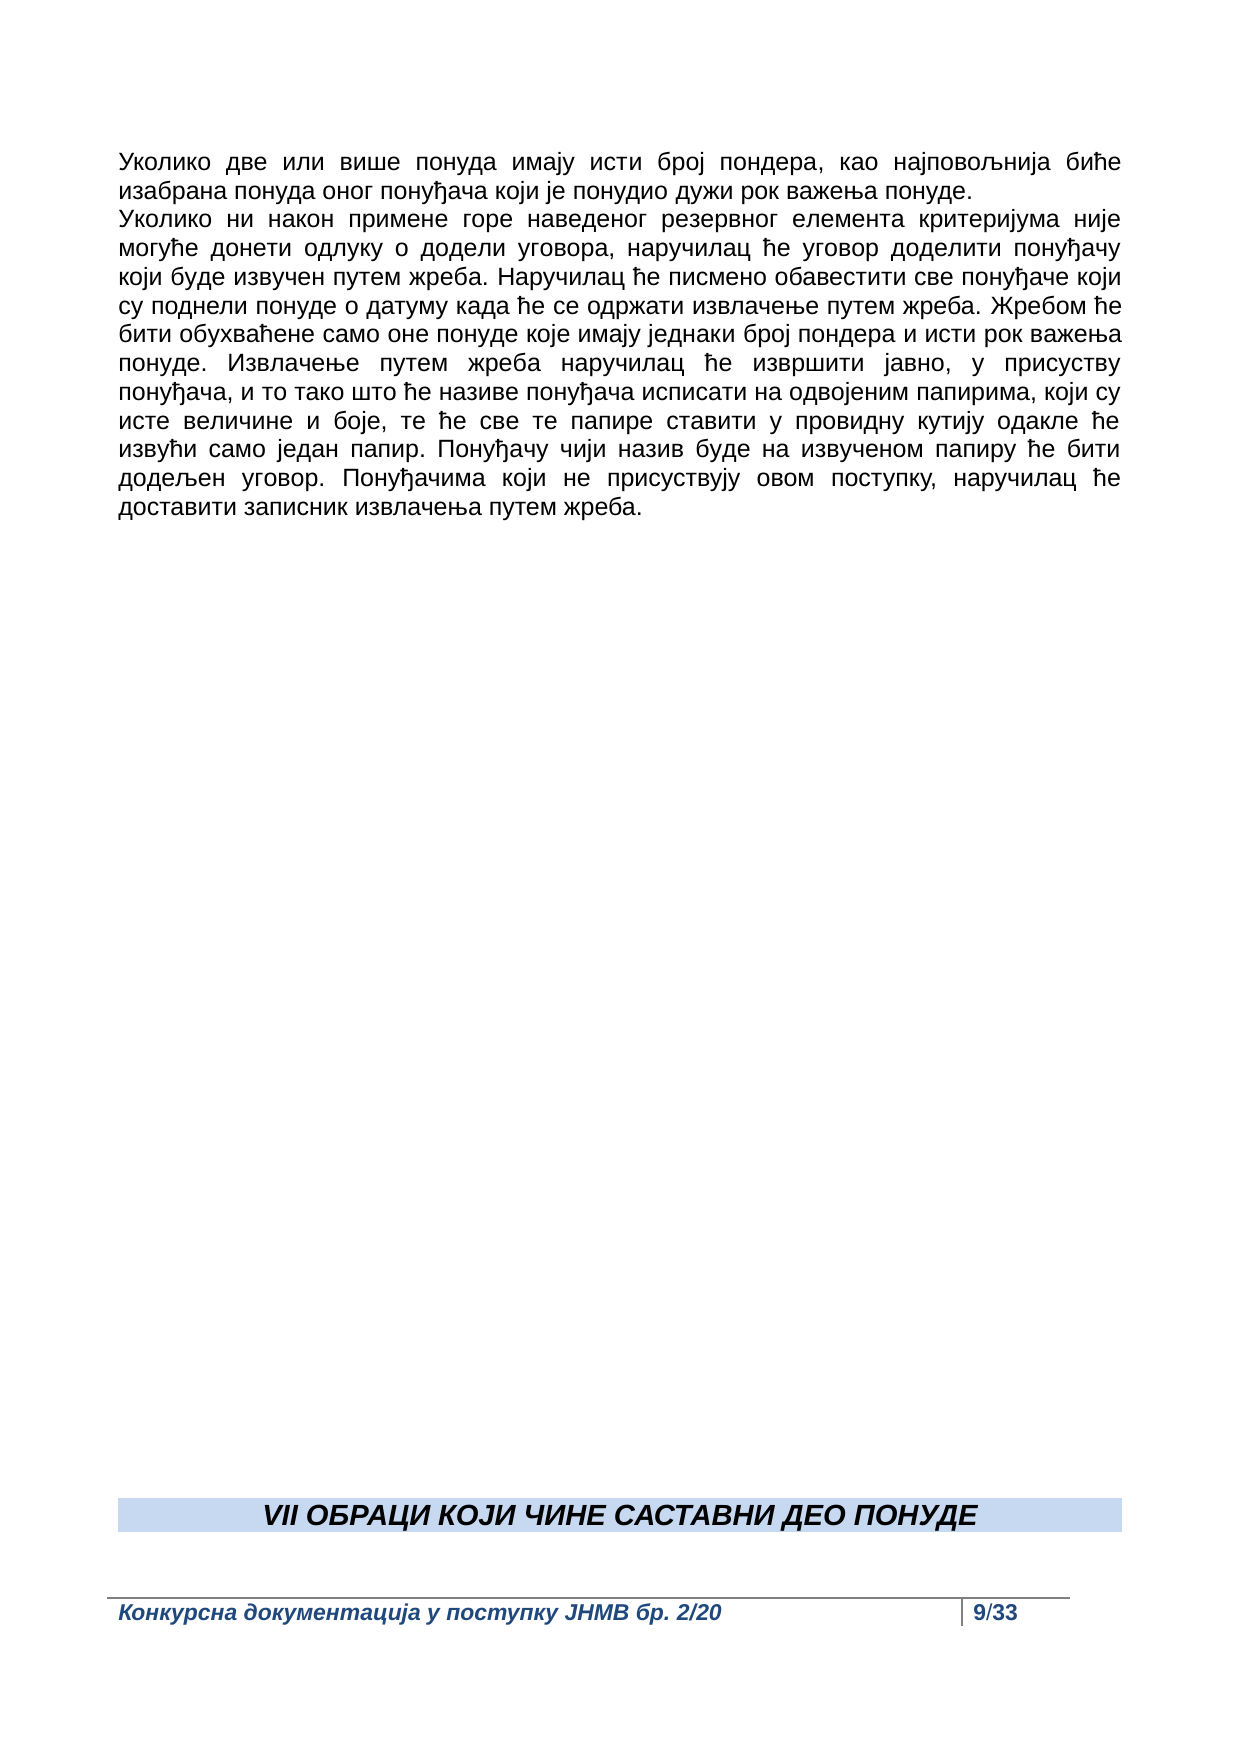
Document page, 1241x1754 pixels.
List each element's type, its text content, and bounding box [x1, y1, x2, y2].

text Уколико две или више понуда имају исти број пондера, као најповољнија биће изабрана понуда оног понуђача који је понудио дужи рок важења понуде. [118, 147, 1122, 204]
text Уколико ни након примене горе наведеног резервног елемента критеријума није могуће донети одлуку о додели уговора, наручилац ће уговор доделити понуђачу који буде извучен путем жреба. Наручилац ће писмено обавестити све понуђаче који су поднели понуде о датуму када ће се одржати извлачење путем жреба. Жребом ће бити обухваћене само оне понуде које имају једнаки број пондера и исти рок важења понуде. Извлачење путем жреба наручилац ће извршити јавно, у присуству понуђача, и то тако што ће називе понуђача исписати на одвојеним папирима, који су исте величине и боје, те ће све те папире ставити у провидну кутију одакле ће извући само један папир. Понуђачу чији назив буде на извученом папиру ће бити додељен уговор. Понуђачима који не присуствују овом поступку, наручилац ће доставити записник извлачења путем жреба. [118, 204, 1122, 521]
list VII ОБРАЦИ КОЈИ ЧИНЕ САСТАВНИ ДЕО ПОНУДЕ [118, 1498, 1122, 1532]
